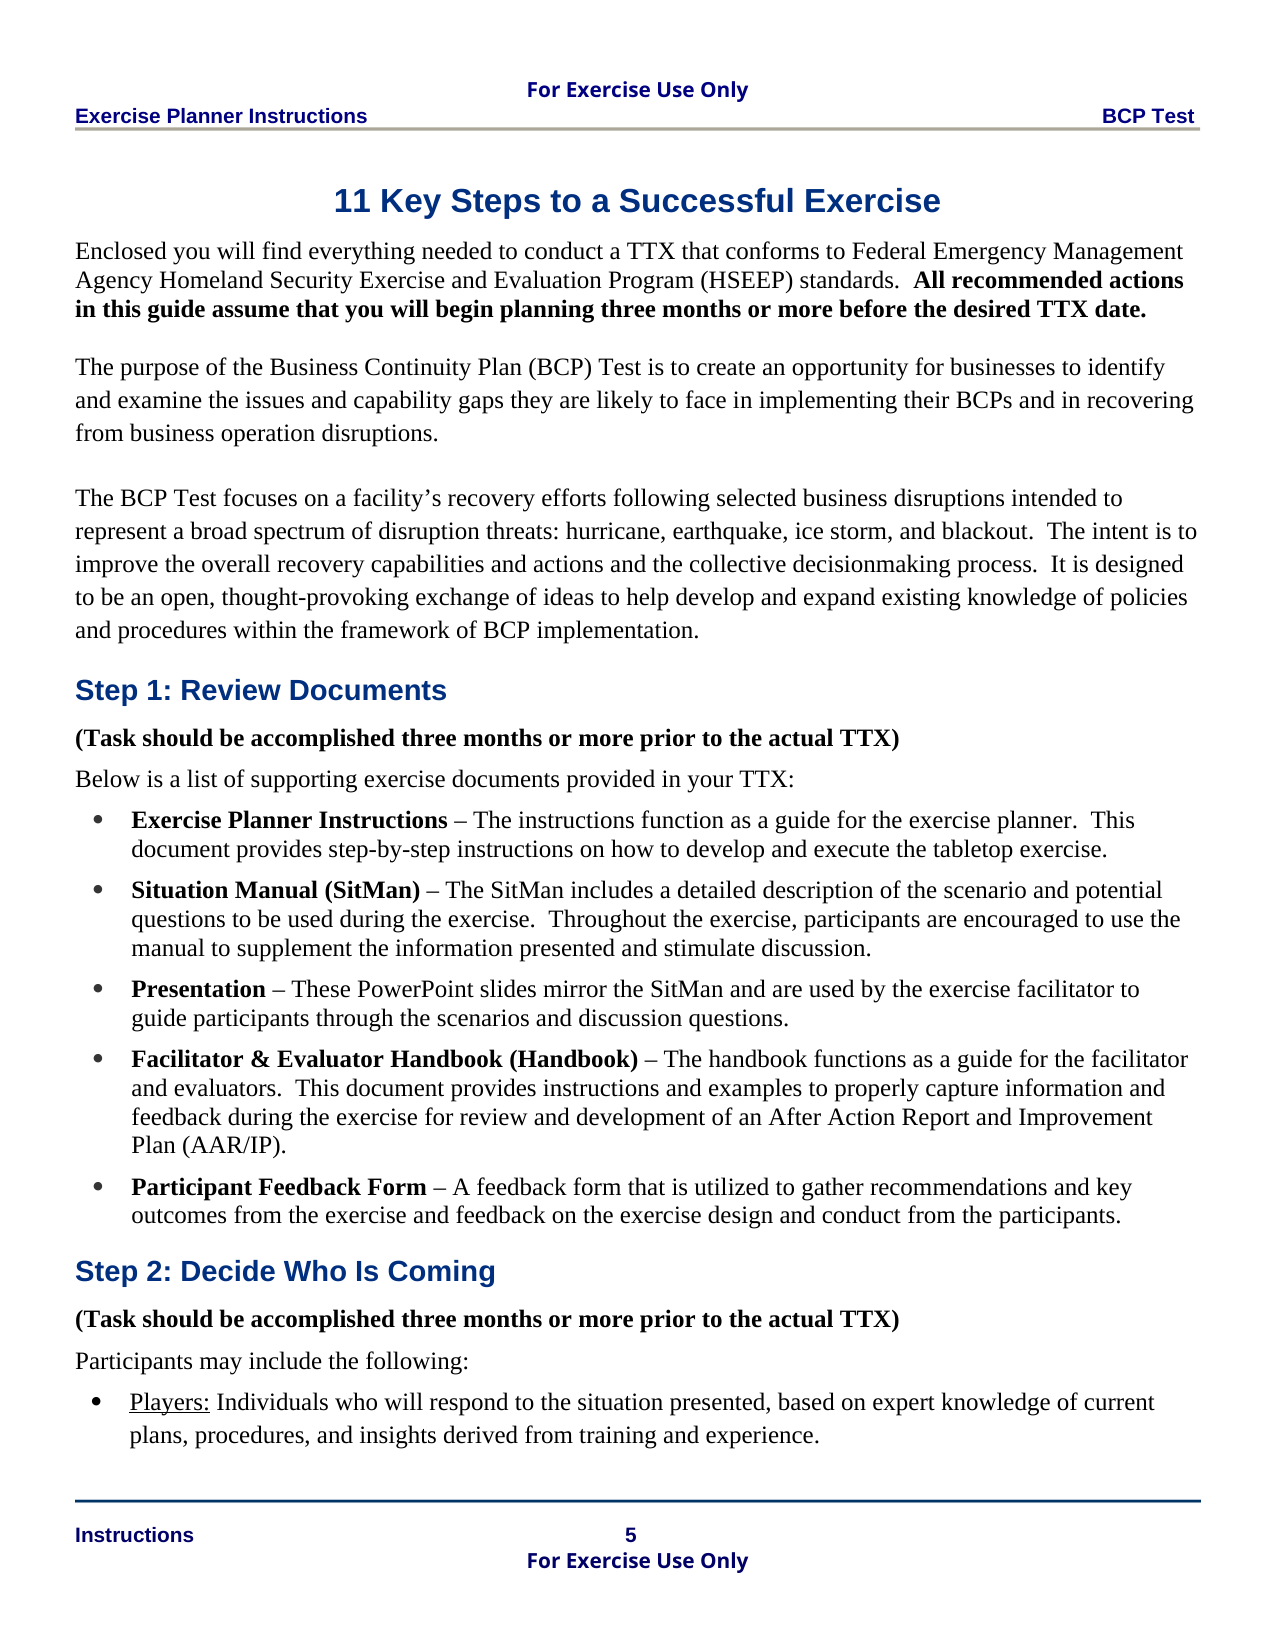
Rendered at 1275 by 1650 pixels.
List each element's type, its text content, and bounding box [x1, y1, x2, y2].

picture [75, 1493, 1201, 1510]
list Situation Manual (SitMan) – The SitMan includes a detailed description of the scenario and potential questions to be used during the exercise. Throughout the exercise, participants are encouraged to use the manual to supplement the information presented and stimulate discussion. [94, 876, 1200, 962]
list Facilitator & Evaluator Handbook (Handbook) – The handbook functions as a guide for the facilitator and evaluators. This document provides instructions and examples to properly capture information and feedback during the exercise for review and development of an After Action Report and Improvement Plan (AAR/IP). [94, 1044, 1200, 1159]
list Exercise Planner Instructions – The instructions function as a guide for the exercise planner. This document provides step-by-step instructions on how to develop and execute the tabletop exercise. [94, 806, 1200, 863]
text Step 2: Decide Who Is Coming [75, 1254, 1200, 1288]
text The purpose of the Business Continuity Plan (BCP) Test is to create an opportunity for businesses to identify and examine the issues and capability gaps they are likely to face in implementing their BCPs and in recovering from business operation disruptions. [75, 352, 1200, 447]
text Participants may include the following: [75, 1346, 1200, 1374]
text Enclosed you will find everything needed to conduct a TTX that conforms to Federal Emergency Management Agency Homeland Security Exercise and Evaluation Program (HSEEP) standards. All recommended actions in this guide assume that you will begin planning three months or more before the desired TTX date. [75, 236, 1200, 322]
text Below is a list of supporting exercise documents provided in your TTX: [75, 764, 1200, 793]
text 11 Key Steps to a Successful Exercise [75, 181, 1200, 219]
text Step 1: Review Documents [75, 673, 1200, 706]
text The BCP Test focuses on a facility’s recovery efforts following selected business disruptions intended to represent a broad spectrum of disruption threats: hurricane, earthquake, ice storm, and blackout. The intent is to improve the overall recovery capabilities and actions and the collective decisionmaking process. It is designed to be an open, thought-provoking exchange of ideas to help develop and expand existing knowledge of policies and procedures within the framework of BCP implementation. [75, 483, 1200, 644]
list Participant Feedback Form – A feedback form that is utilized to gather recommendations and key outcomes from the exercise and feedback on the exercise design and conduct from the participants. [94, 1172, 1200, 1229]
list Players: Individuals who will respond to the situation presented, based on expert knowledge of current plans, procedures, and insights derived from training and experience. [92, 1387, 1200, 1449]
text (Task should be accomplished three months or more prior to the actual TTX) [75, 723, 1200, 752]
list Presentation – These PowerPoint slides mirror the SitMan and are used by the exercise facilitator to guide participants through the scenarios and discussion questions. [94, 974, 1200, 1032]
text (Task should be accomplished three months or more prior to the actual TTX) [75, 1304, 1200, 1333]
